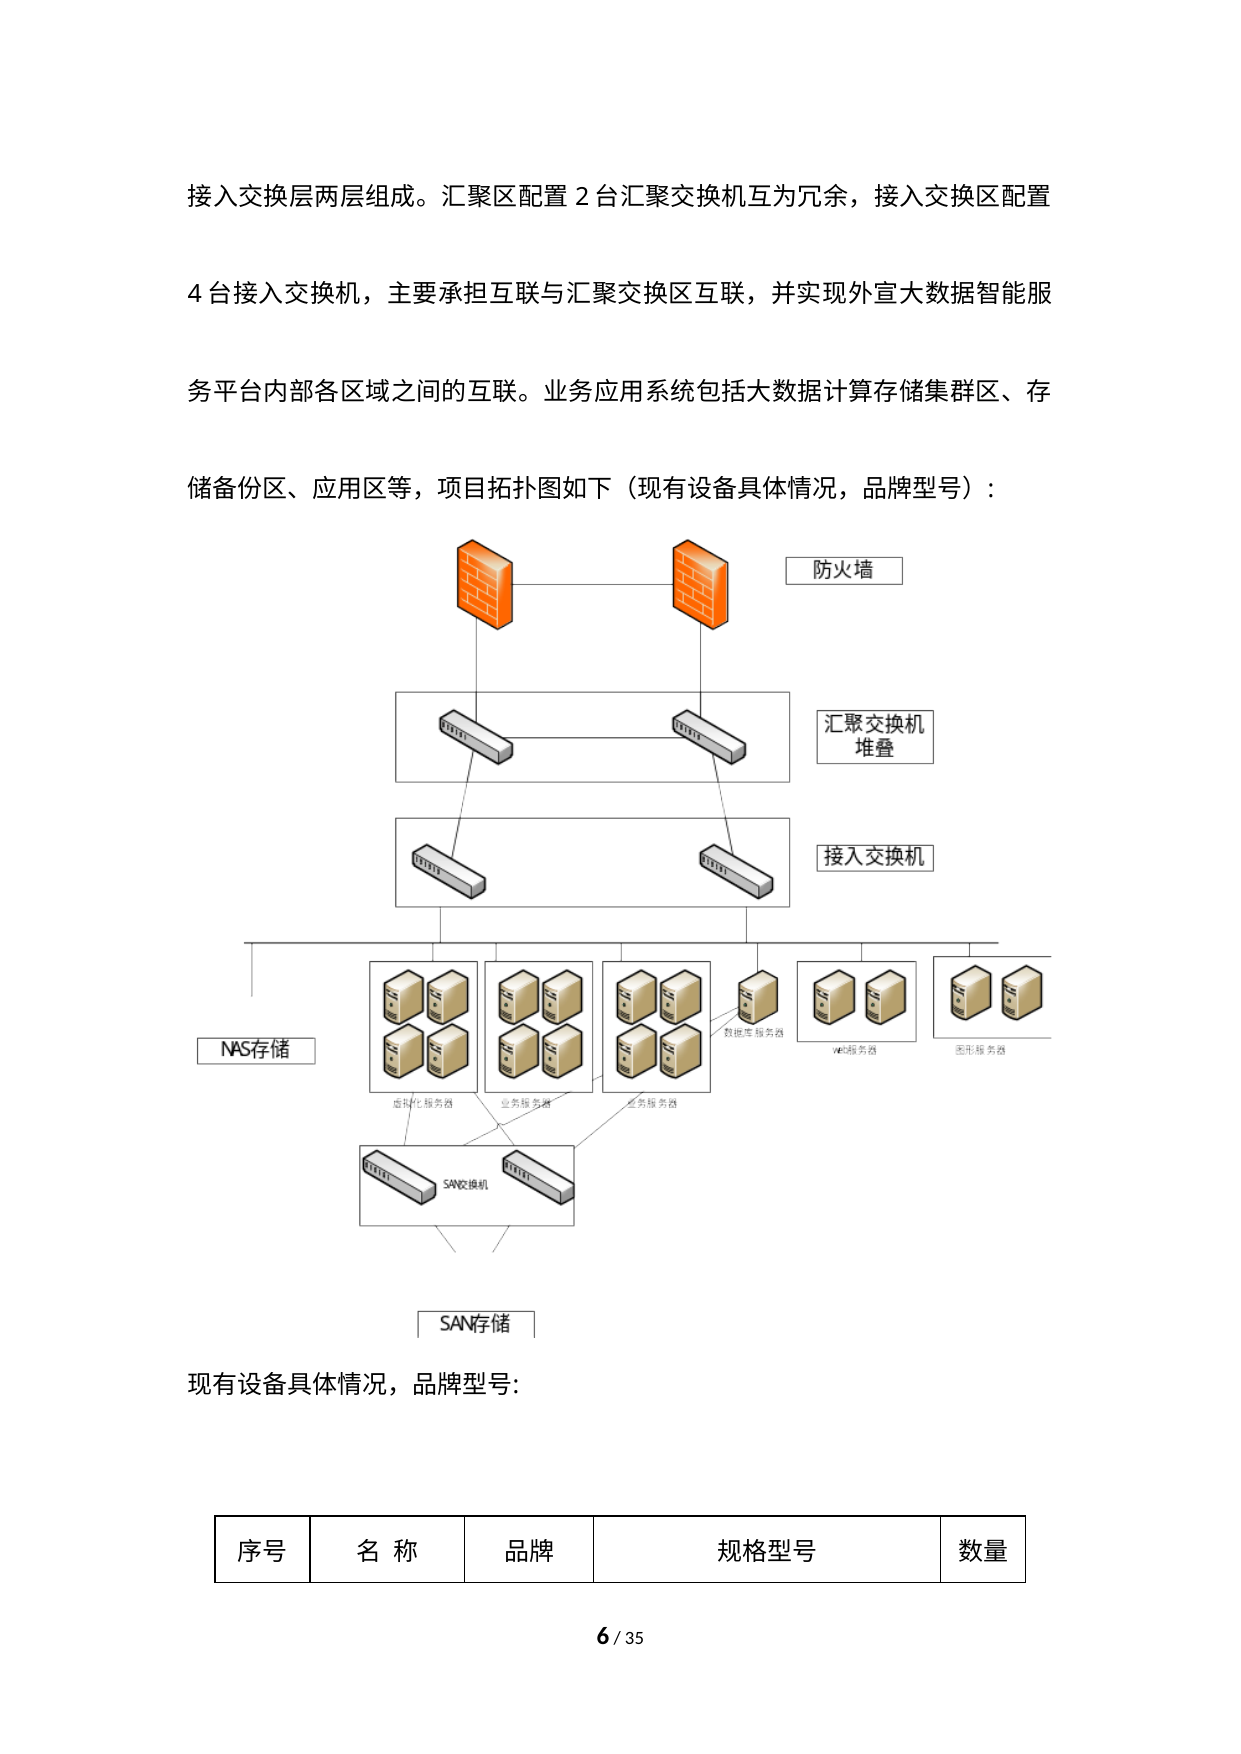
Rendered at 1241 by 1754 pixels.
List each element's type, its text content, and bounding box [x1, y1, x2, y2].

table_header 序号 [216, 1517, 309, 1582]
table_header 数量 [941, 1517, 1025, 1582]
table_header 品牌 [465, 1517, 593, 1582]
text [187, 162, 1053, 519]
table_header 规格型号 [594, 1517, 940, 1582]
text 现有设备具体情况，品牌型号: [187, 1350, 1053, 1415]
table_header 名 称 [311, 1517, 464, 1582]
